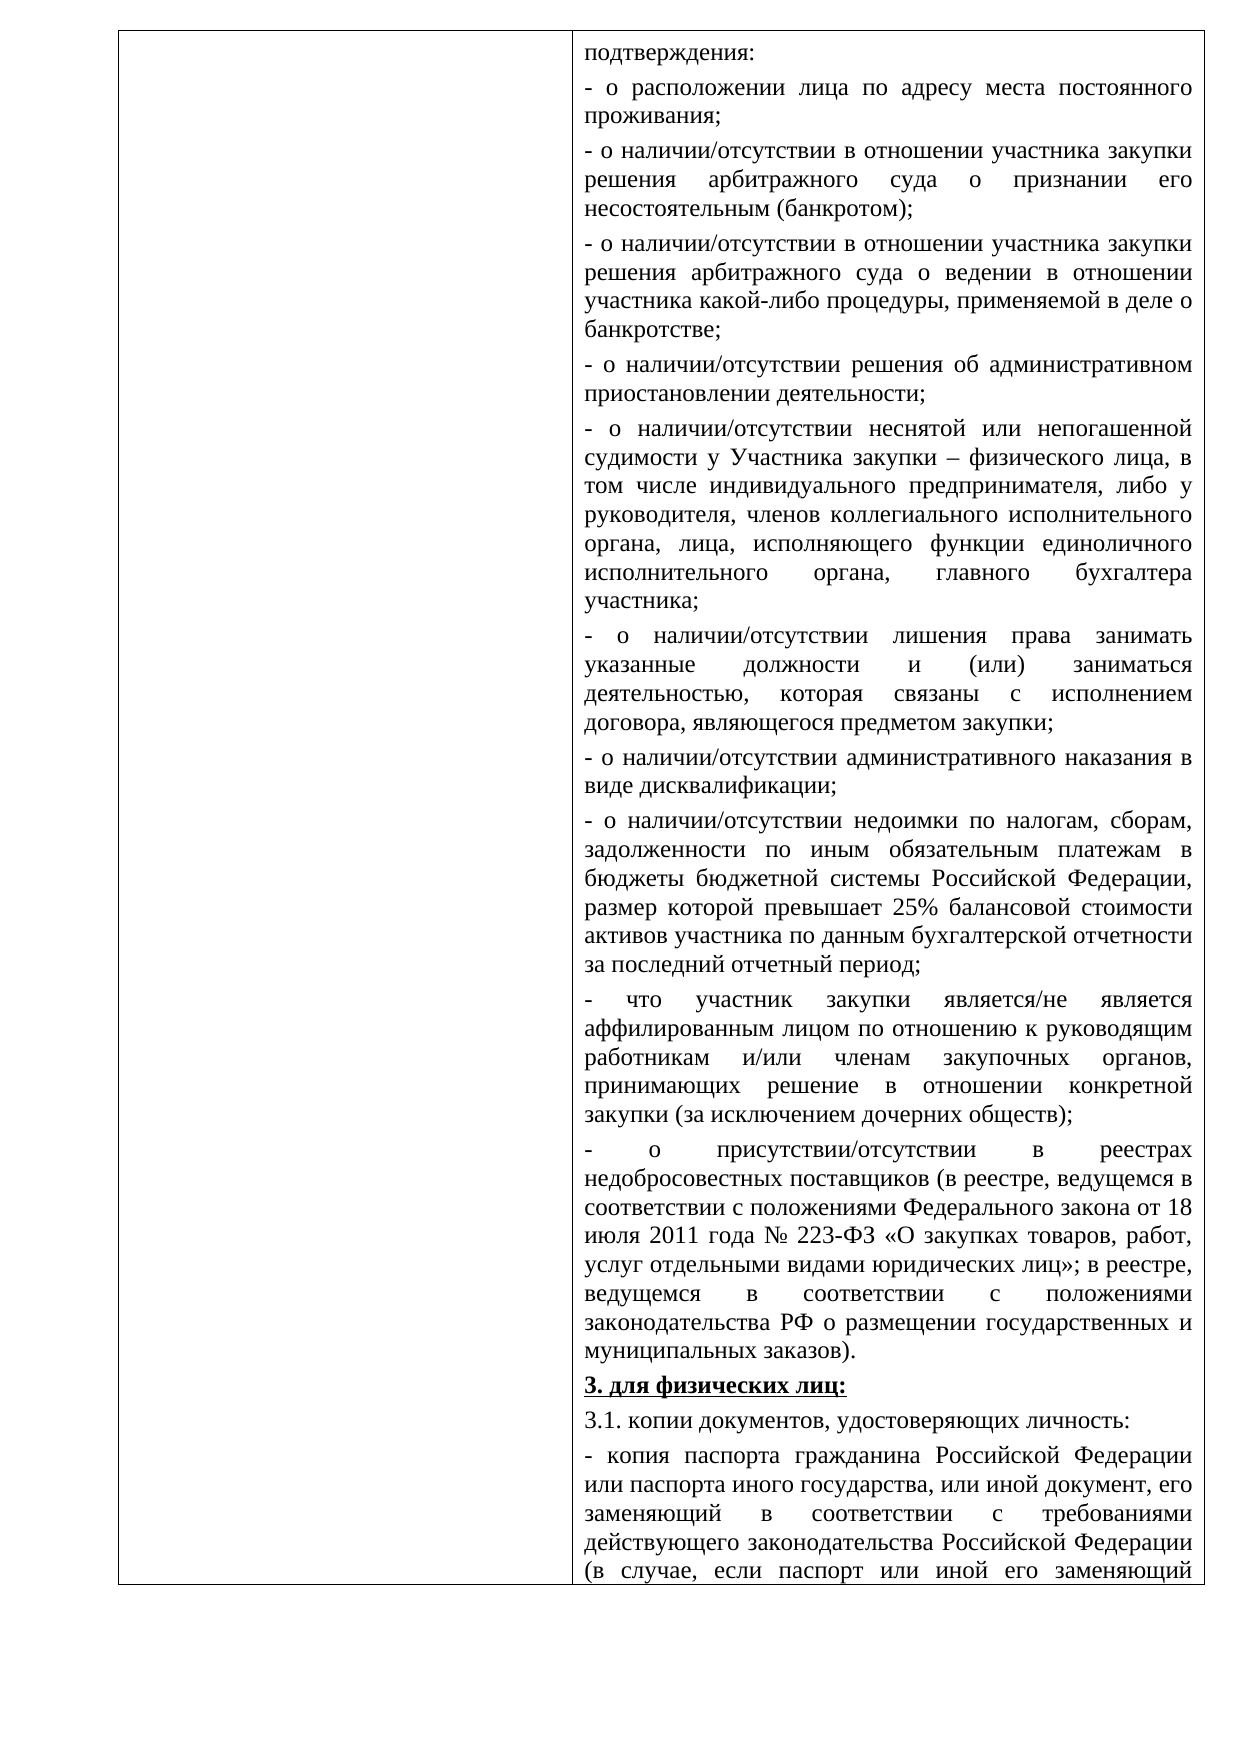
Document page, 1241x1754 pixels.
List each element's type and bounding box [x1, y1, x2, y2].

table_cell [119, 31, 572, 1584]
table_cell [573, 31, 1204, 1584]
